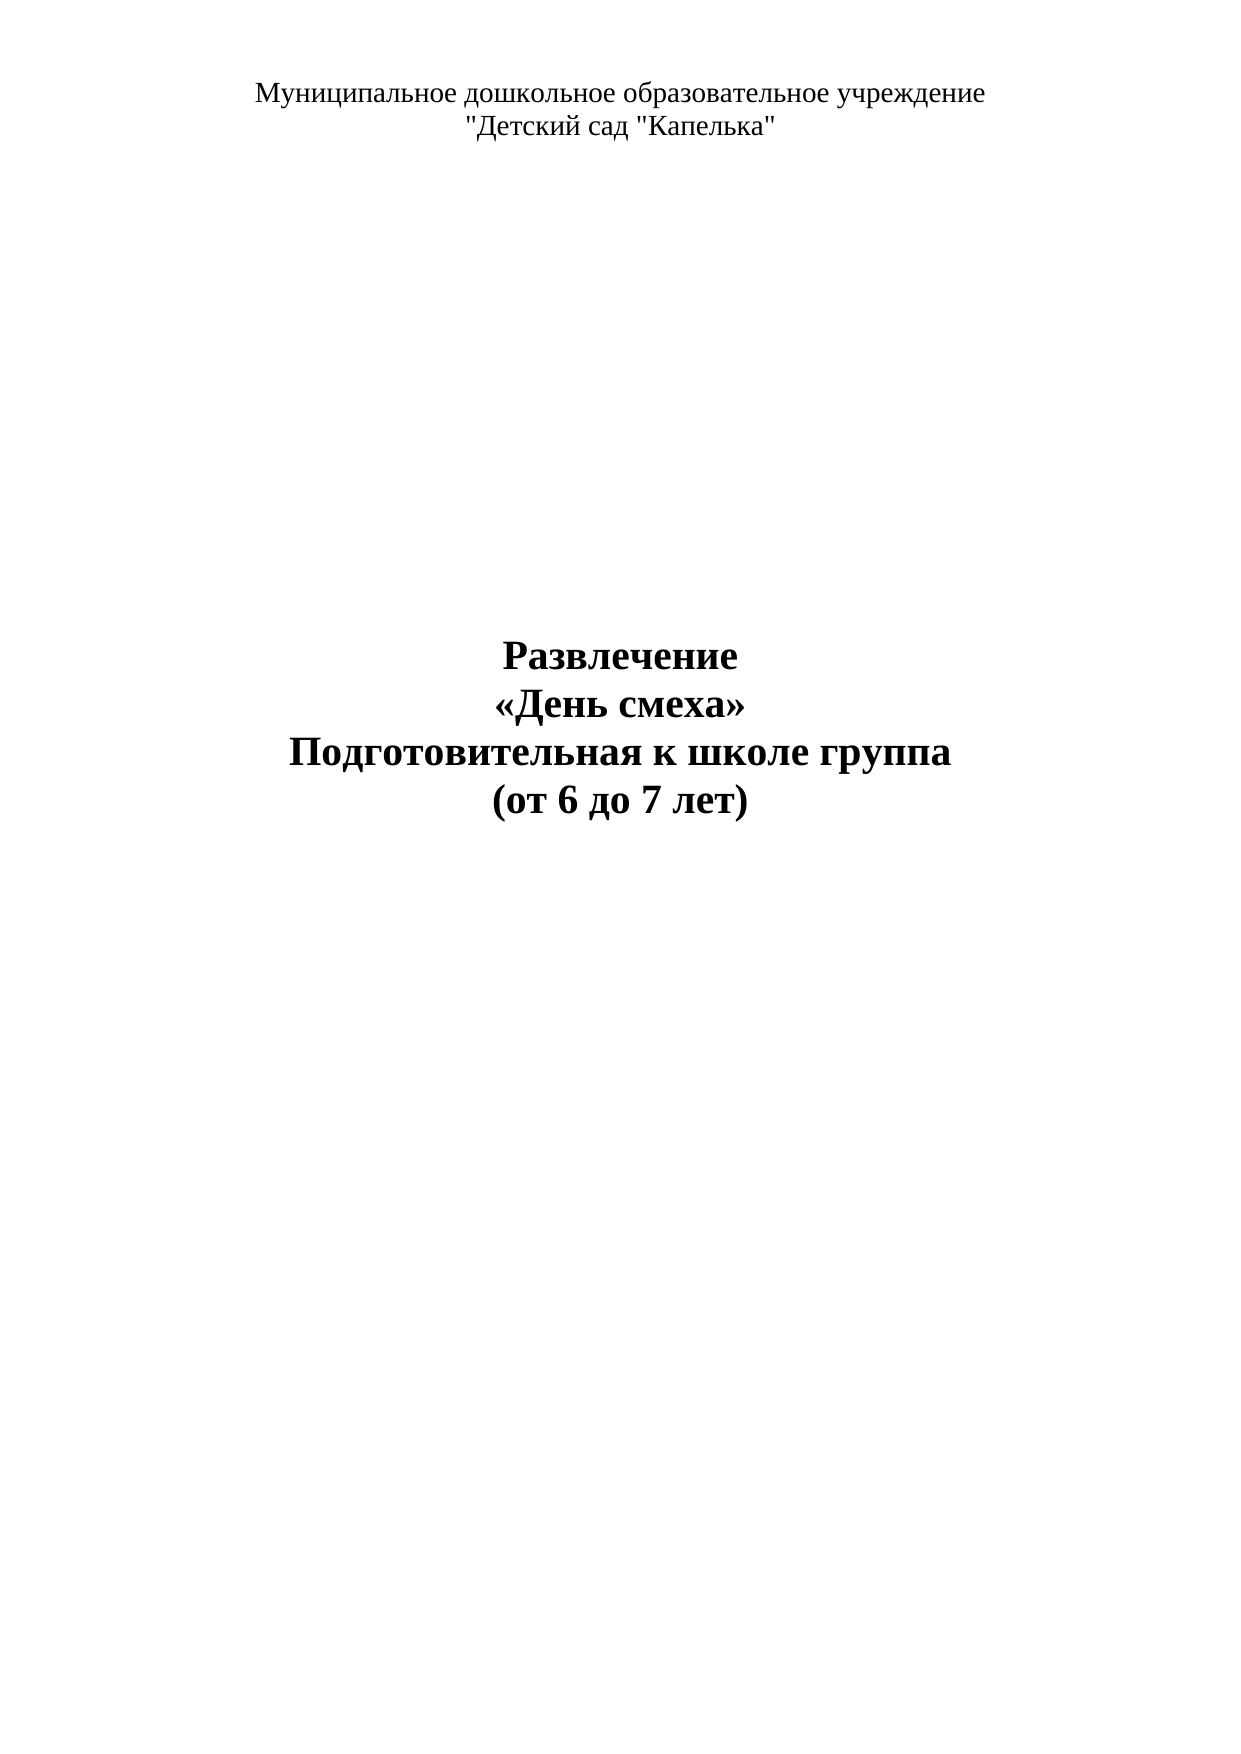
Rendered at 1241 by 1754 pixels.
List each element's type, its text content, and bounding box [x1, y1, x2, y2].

text «День смеха» [75, 678, 1165, 726]
text Развлечение [75, 630, 1165, 678]
text (от 6 до 7 лет) [75, 774, 1165, 822]
text Муниципальное дошкольное образовательное учреждение [75, 75, 1165, 108]
text Подготовительная к школе группа [75, 726, 1165, 774]
text "Детский сад "Капелька" [75, 108, 1165, 142]
